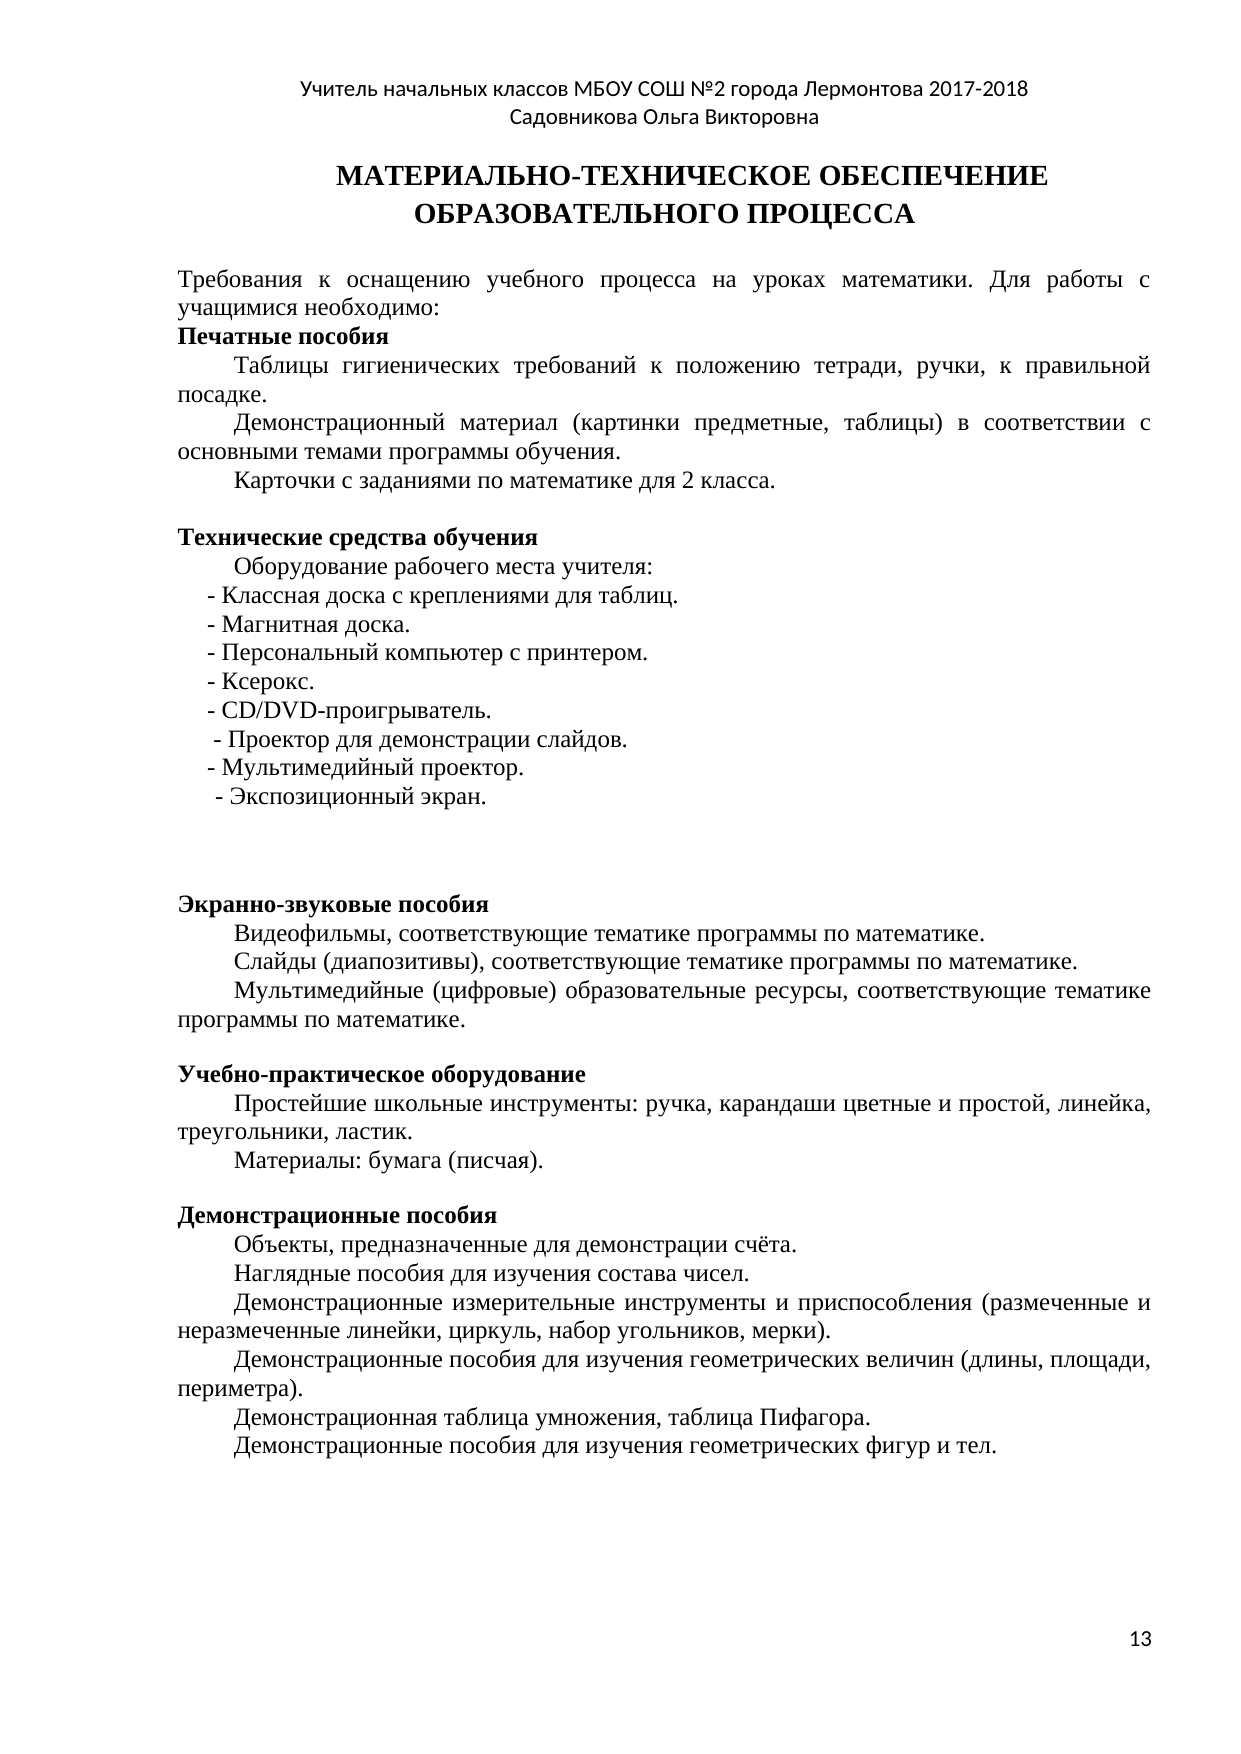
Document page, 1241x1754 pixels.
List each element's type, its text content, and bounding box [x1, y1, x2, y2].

text Наглядные пособия для изучения состава чисел. [177, 1258, 1152, 1287]
text Простейшие школьные инструменты: ручка, карандаши цветные и простой, линейка, треугольники, ластик. [177, 1088, 1152, 1145]
text Карточки с заданиями по математике для 2 класса. [177, 465, 1152, 494]
text - Классная доска с креплениями для таблиц. [177, 580, 1152, 609]
text - Экспозиционный экран. [177, 781, 1152, 810]
text Мультимедийные (цифровые) образовательные ресурсы, соответствующие тематике программы по математике. [177, 975, 1152, 1033]
text Демонстрационный материал (картинки предметные, таблицы) в соответствии с основными темами программы обучения. [177, 407, 1152, 465]
text Демонстрационные пособия для изучения геометрических фигур и тел. [177, 1430, 1152, 1459]
text - Персональный компьютер с принтером. [177, 637, 1152, 666]
text - Проектор для демонстрации слайдов. [177, 724, 1152, 752]
text Демонстрационные пособия [177, 1200, 1152, 1229]
text Требования к оснащению учебного процесса на уроках математики. Для работы с учащимися необходимо: [177, 264, 1152, 321]
text - Ксерокс. [177, 666, 1152, 695]
text Материалы: бумага (писчая). [177, 1145, 1152, 1174]
text Печатные пособия [177, 321, 1152, 350]
text Оборудование рабочего места учителя: [177, 551, 1152, 580]
text МАТЕРИАЛЬНО-ТЕХНИЧЕСКОЕ ОБЕСПЕЧЕНИЕ ОБРАЗОВАТЕЛЬНОГО ПРОЦЕССА [177, 158, 1152, 230]
text Учебно-практическое оборудование [177, 1059, 1152, 1088]
text Демонстрационные измерительные инструменты и приспособления (размеченные и неразмеченные линейки, циркуль, набор угольников, мерки). [177, 1287, 1152, 1344]
text Таблицы гигиенических требований к положению тетради, ручки, к правильной посадке. [177, 350, 1152, 407]
text - Мультимедийный проектор. [177, 752, 1152, 781]
text - CD/DVD-проигрыватель. [177, 695, 1152, 724]
text Экранно-звуковые пособия [177, 889, 1152, 918]
text Объекты, предназначенные для демонстрации счёта. [177, 1229, 1152, 1258]
text Демонстрационные пособия для изучения геометрических величин (длины, площади, периметра). [177, 1344, 1152, 1402]
text Технические средства обучения [177, 522, 1152, 551]
text Демонстрационная таблица умножения, таблица Пифагора. [177, 1402, 1152, 1430]
text Видеофильмы, соответствующие тематике программы по математике. [177, 918, 1152, 946]
text - Магнитная доска. [177, 609, 1152, 637]
text Слайды (диапозитивы), соответствующие тематике программы по математике. [177, 946, 1152, 975]
